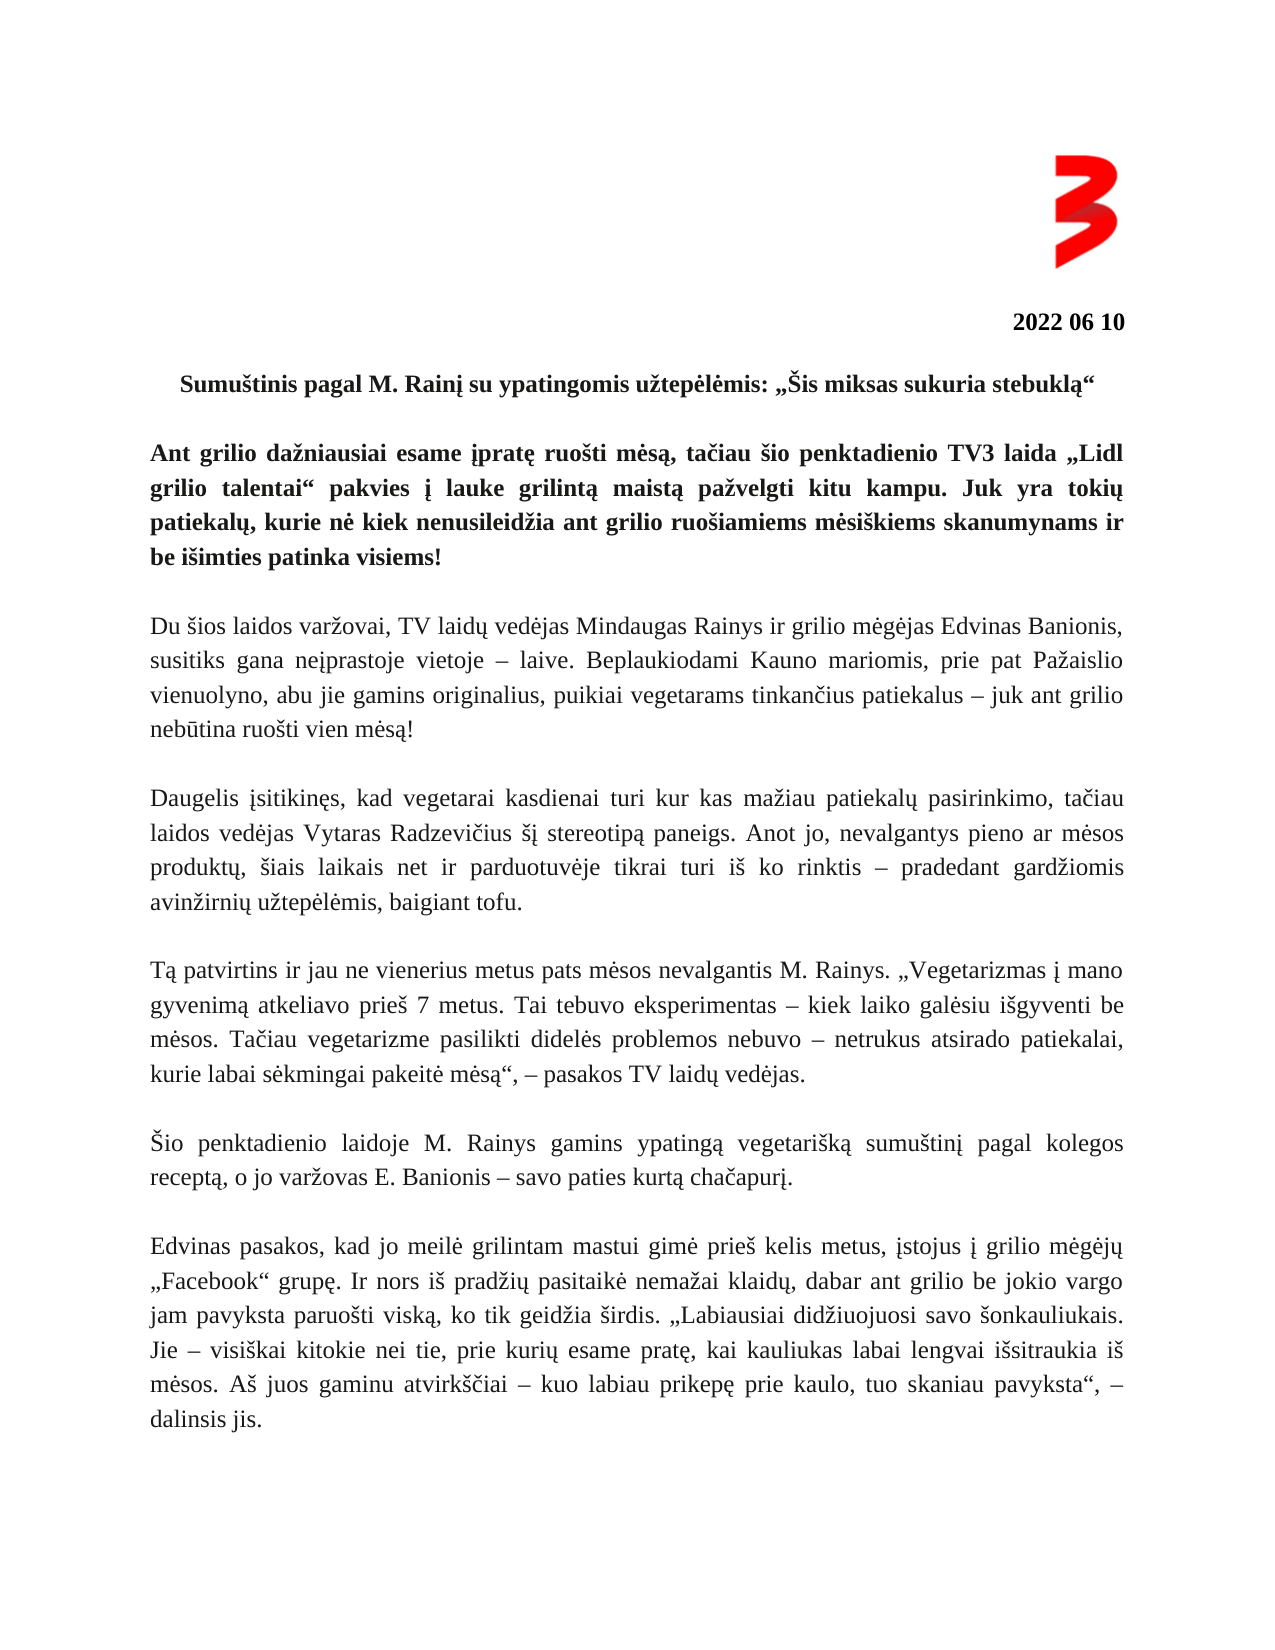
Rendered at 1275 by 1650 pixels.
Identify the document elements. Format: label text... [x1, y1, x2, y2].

picture [1036, 150, 1125, 275]
text 2022 06 10 [150, 307, 1125, 336]
text Ant grilio dažniausiai esame įpratę ruošti mėsą, tačiau šio penktadienio TV3 laida „Lidl grilio talentai“ pakvies į lauke grilintą maistą pažvelgti kitu kampu. Juk yra tokių patiekalų, kurie nė kiek nenusileidžia ant grilio ruošiamiems mėsiškiems skanumynams ir be išimties patinka visiems! [150, 438, 1125, 571]
text Daugelis įsitikinęs, kad vegetarai kasdienai turi kur kas mažiau patiekalų pasirinkimo, tačiau laidos vedėjas Vytaras Radzevičius šį stereotipą paneigs. Anot jo, nevalgantys pieno ar mėsos produktų, šiais laikais net ir parduotuvėje tikrai turi iš ko rinktis – pradedant gardžiomis avinžirnių užtepėlėmis, baigiant tofu. [150, 783, 1125, 915]
text Sumuštinis pagal M. Rainį su ypatingomis užtepėlėmis: „Šis miksas sukuria stebuklą“ [150, 369, 1125, 398]
text Du šios laidos varžovai, TV laidų vedėjas Mindaugas Rainys ir grilio mėgėjas Edvinas Banionis, susitiks gana neįprastoje vietoje – laive. Beplaukiodami Kauno mariomis, prie pat Pažaislio vienuolyno, abu jie gamins originalius, puikiai vegetarams tinkančius patiekalus – juk ant grilio nebūtina ruošti vien mėsą! [150, 611, 1125, 743]
text Tą patvirtins ir jau ne vienerius metus pats mėsos nevalgantis M. Rainys. „Vegetarizmas į mano gyvenimą atkeliavo prieš 7 metus. Tai tebuvo eksperimentas – kiek laiko galėsiu išgyventi be mėsos. Tačiau vegetarizme pasilikti didelės problemos nebuvo – netrukus atsirado patiekalai, kurie labai sėkmingai pakeitė mėsą“, – pasakos TV laidų vedėjas. [150, 956, 1125, 1088]
text Šio penktadienio laidoje M. Rainys gamins ypatingą vegetarišką sumuštinį pagal kolegos receptą, o jo varžovas E. Banionis – savo paties kurtą chačapurį. [150, 1128, 1125, 1191]
text Edvinas pasakos, kad jo meilė grilintam mastui gimė prieš kelis metus, įstojus į grilio mėgėjų „Facebook“ grupę. Ir nors iš pradžių pasitaikė nemažai klaidų, dabar ant grilio be jokio vargo jam pavyksta paruošti viską, ko tik geidžia širdis. „Labiausiai didžiuojuosi savo šonkauliukais. Jie – visiškai kitokie nei tie, prie kurių esame pratę, kai kauliukas labai lengvai išsitraukia iš mėsos. Aš juos gaminu atvirkščiai – kuo labiau prikepę prie kaulo, tuo skaniau pavyksta“, – dalinsis jis. [150, 1231, 1125, 1433]
